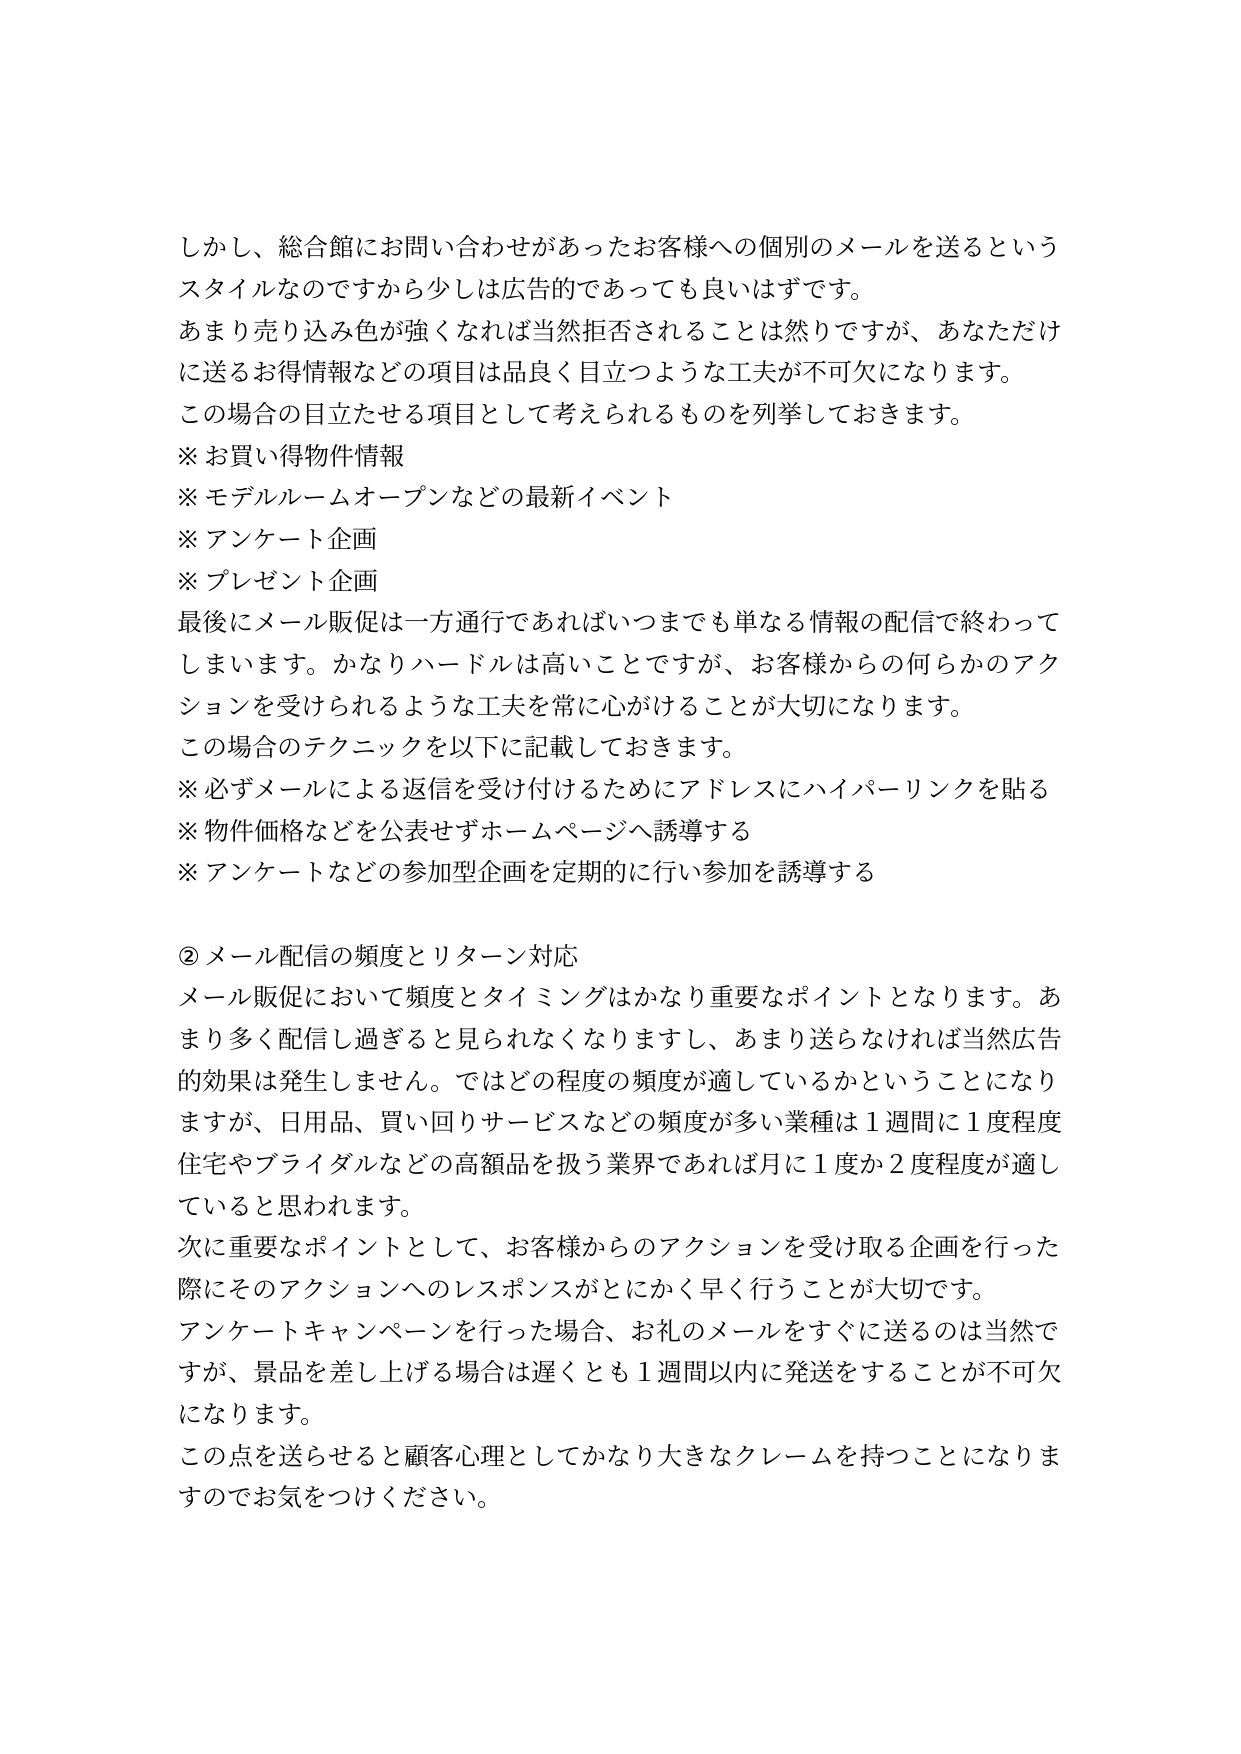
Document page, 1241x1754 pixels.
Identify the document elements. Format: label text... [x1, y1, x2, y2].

list お買い得物件情報 [177, 433, 1063, 475]
text この場合の目立たせる項目として考えられるものを列挙しておきます。 [177, 392, 1063, 433]
text ②メール配信の頻度とリターン対応 [177, 933, 1063, 975]
text 次に重要なポイントとして、お客様からのアクションを受け取る企画を行った際にそのアクションへのレスポンスがとにかく早く行うことが大切です。 [177, 1225, 1063, 1308]
text 最後にメール販促は一方通行であればいつまでも単なる情報の配信で終わってしまいます。かなりハードルは高いことですが、お客様からの何らかのアクションを受けられるような工夫を常に心がけることが大切になります。 [177, 600, 1063, 725]
list モデルルームオープンなどの最新イベント [177, 475, 1063, 517]
list アンケート企画 [177, 517, 1063, 558]
list プレゼント企画 [177, 558, 1063, 600]
text あまり売り込み色が強くなれば当然拒否されることは然りですが、あなただけに送るお得情報などの項目は品良く目立つような工夫が不可欠になります。 [177, 308, 1063, 392]
text アンケートキャンペーンを行った場合、お礼のメールをすぐに送るのは当然ですが、景品を差し上げる場合は遅くとも１週間以内に発送をすることが不可欠になります。 [177, 1308, 1063, 1433]
text この場合のテクニックを以下に記載しておきます。 [177, 725, 1063, 767]
list 物件価格などを公表せずホームページへ誘導する [177, 808, 1063, 850]
list 必ずメールによる返信を受け付けるためにアドレスにハイパーリンクを貼る [177, 767, 1063, 808]
text メール販促において頻度とタイミングはかなり重要なポイントとなります。あまり多く配信し過ぎると見られなくなりますし、あまり送らなければ当然広告的効果は発生しません。ではどの程度の頻度が適しているかということになりますが、日用品、買い回りサービスなどの頻度が多い業種は１週間に１度程度、住宅やブライダルなどの高額品を扱う業界であれば月に１度か２度程度が適していると思われます。 [177, 975, 1063, 1225]
text しかし、総合館にお問い合わせがあったお客様への個別のメールを送るというスタイルなのですから少しは広告的であっても良いはずです。 [177, 225, 1063, 308]
list アンケートなどの参加型企画を定期的に行い参加を誘導する [177, 850, 1063, 892]
text この点を送らせると顧客心理としてかなり大きなクレームを持つことになりますのでお気をつけください。 [177, 1433, 1063, 1517]
